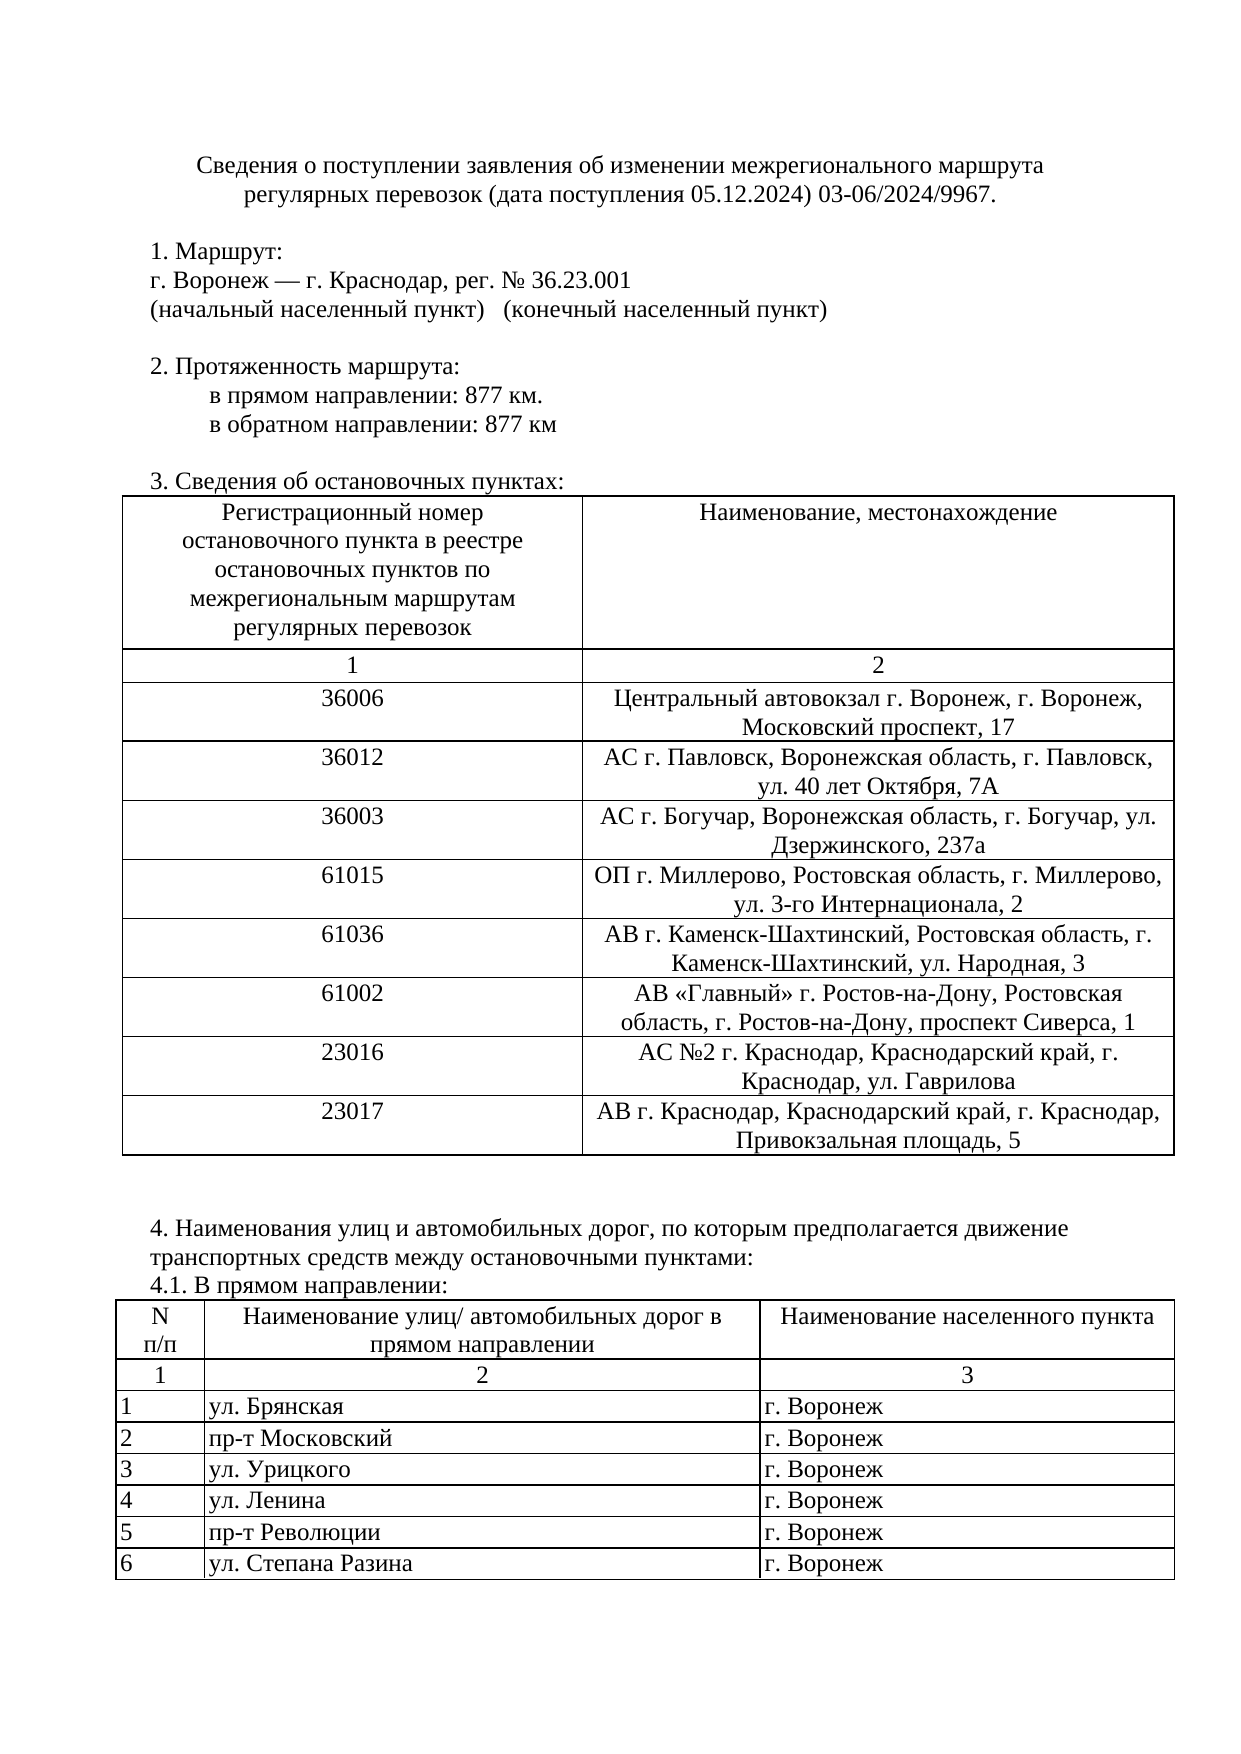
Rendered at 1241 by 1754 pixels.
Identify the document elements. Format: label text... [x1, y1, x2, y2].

table_cell 1 [117, 1391, 204, 1421]
table_cell АВ г. Краснодар, Краснодарский край, г. Краснодар, Привокзальная площадь, 5 [583, 1096, 1173, 1154]
text 4. Наименования улиц и автомобильных дорог, по которым предполагается движение транспортных средств между остановочными пунктами: [150, 1213, 1090, 1270]
text г. Воронеж — г. Краснодар, рег. № 36.23.001 [150, 265, 1090, 294]
text (начальный населенный пункт) (конечный населенный пункт) [150, 294, 1090, 322]
table_cell АВ «Главный» г. Ростов-на-Дону, Ростовская область, г. Ростов-на-Дону, проспект Сиверса, 1 [583, 978, 1173, 1036]
table_cell 2 [583, 650, 1173, 681]
table_cell г. Воронеж [761, 1549, 1174, 1578]
table_cell 61002 [123, 978, 582, 1036]
table_header Наименование, местонахождение [583, 497, 1173, 648]
table_cell ул. Урицкого [205, 1454, 759, 1484]
table_cell пр-т Московский [205, 1423, 759, 1453]
table_cell ул. Брянская [205, 1391, 759, 1421]
table_header Наименование улиц/ автомобильных дорог в прямом направлении [205, 1301, 759, 1358]
table_cell 1 [117, 1360, 204, 1390]
table_cell АС №2 г. Краснодар, Краснодарский край, г. Краснодар, ул. Гаврилова [583, 1037, 1173, 1095]
table_cell 2 [205, 1360, 759, 1390]
table_cell г. Воронеж [761, 1486, 1174, 1516]
table_cell ул. Ленина [205, 1486, 759, 1516]
text 4.1. В прямом направлении: [150, 1270, 1090, 1299]
table_cell 36012 [123, 742, 582, 799]
table_cell г. Воронеж [761, 1517, 1174, 1547]
text 3. Сведения об остановочных пунктах: [150, 466, 1090, 495]
table_header Регистрационный номер остановочного пункта в реестре остановочных пунктов по межрегиональным маршрутам регулярных перевозок [123, 497, 582, 648]
text в обратном направлении: 877 км [150, 409, 1090, 437]
table_cell г. Воронеж [761, 1423, 1174, 1453]
table_cell 23016 [123, 1037, 582, 1095]
text в прямом направлении: 877 км. [150, 380, 1090, 409]
table_cell 1 [123, 650, 582, 681]
table_cell 36003 [123, 801, 582, 858]
table_cell АС г. Богучар, Воронежская область, г. Богучар, ул. Дзержинского, 237а [583, 801, 1173, 858]
table_cell 61036 [123, 919, 582, 977]
table_header Наименование населенного пункта [761, 1301, 1174, 1358]
table_cell Центральный автовокзал г. Воронеж, г. Воронеж, Московский проспект, 17 [583, 683, 1173, 740]
text 2. Протяженность маршрута: [150, 351, 1090, 380]
table_cell пр-т Революции [205, 1517, 759, 1547]
text 1. Маршрут: [150, 236, 1090, 265]
text Сведения о поступлении заявления об изменении межрегионального маршрута регулярных перевозок (дата поступления 05.12.2024) 03-06/2024/9967. [150, 150, 1090, 207]
table_cell 3 [761, 1360, 1174, 1390]
table_header N п/п [117, 1301, 204, 1358]
table_cell 5 [117, 1517, 204, 1547]
table_cell 6 [117, 1549, 204, 1578]
table_cell г. Воронеж [761, 1454, 1174, 1484]
table_cell 23017 [123, 1096, 582, 1154]
table_cell 2 [117, 1423, 204, 1453]
table_cell 61015 [123, 860, 582, 918]
table_cell АС г. Павловск, Воронежская область, г. Павловск, ул. 40 лет Октября, 7А [583, 742, 1173, 799]
table_cell ул. Степана Разина [205, 1549, 759, 1578]
table_cell ОП г. Миллерово, Ростовская область, г. Миллерово, ул. 3-го Интернационала, 2 [583, 860, 1173, 918]
table_cell г. Воронеж [761, 1391, 1174, 1421]
table_cell АВ г. Каменск-Шахтинский, Ростовская область, г. Каменск-Шахтинский, ул. Народная, 3 [583, 919, 1173, 977]
table_cell 3 [117, 1454, 204, 1484]
table_cell 36006 [123, 683, 582, 740]
table_cell 4 [117, 1486, 204, 1516]
